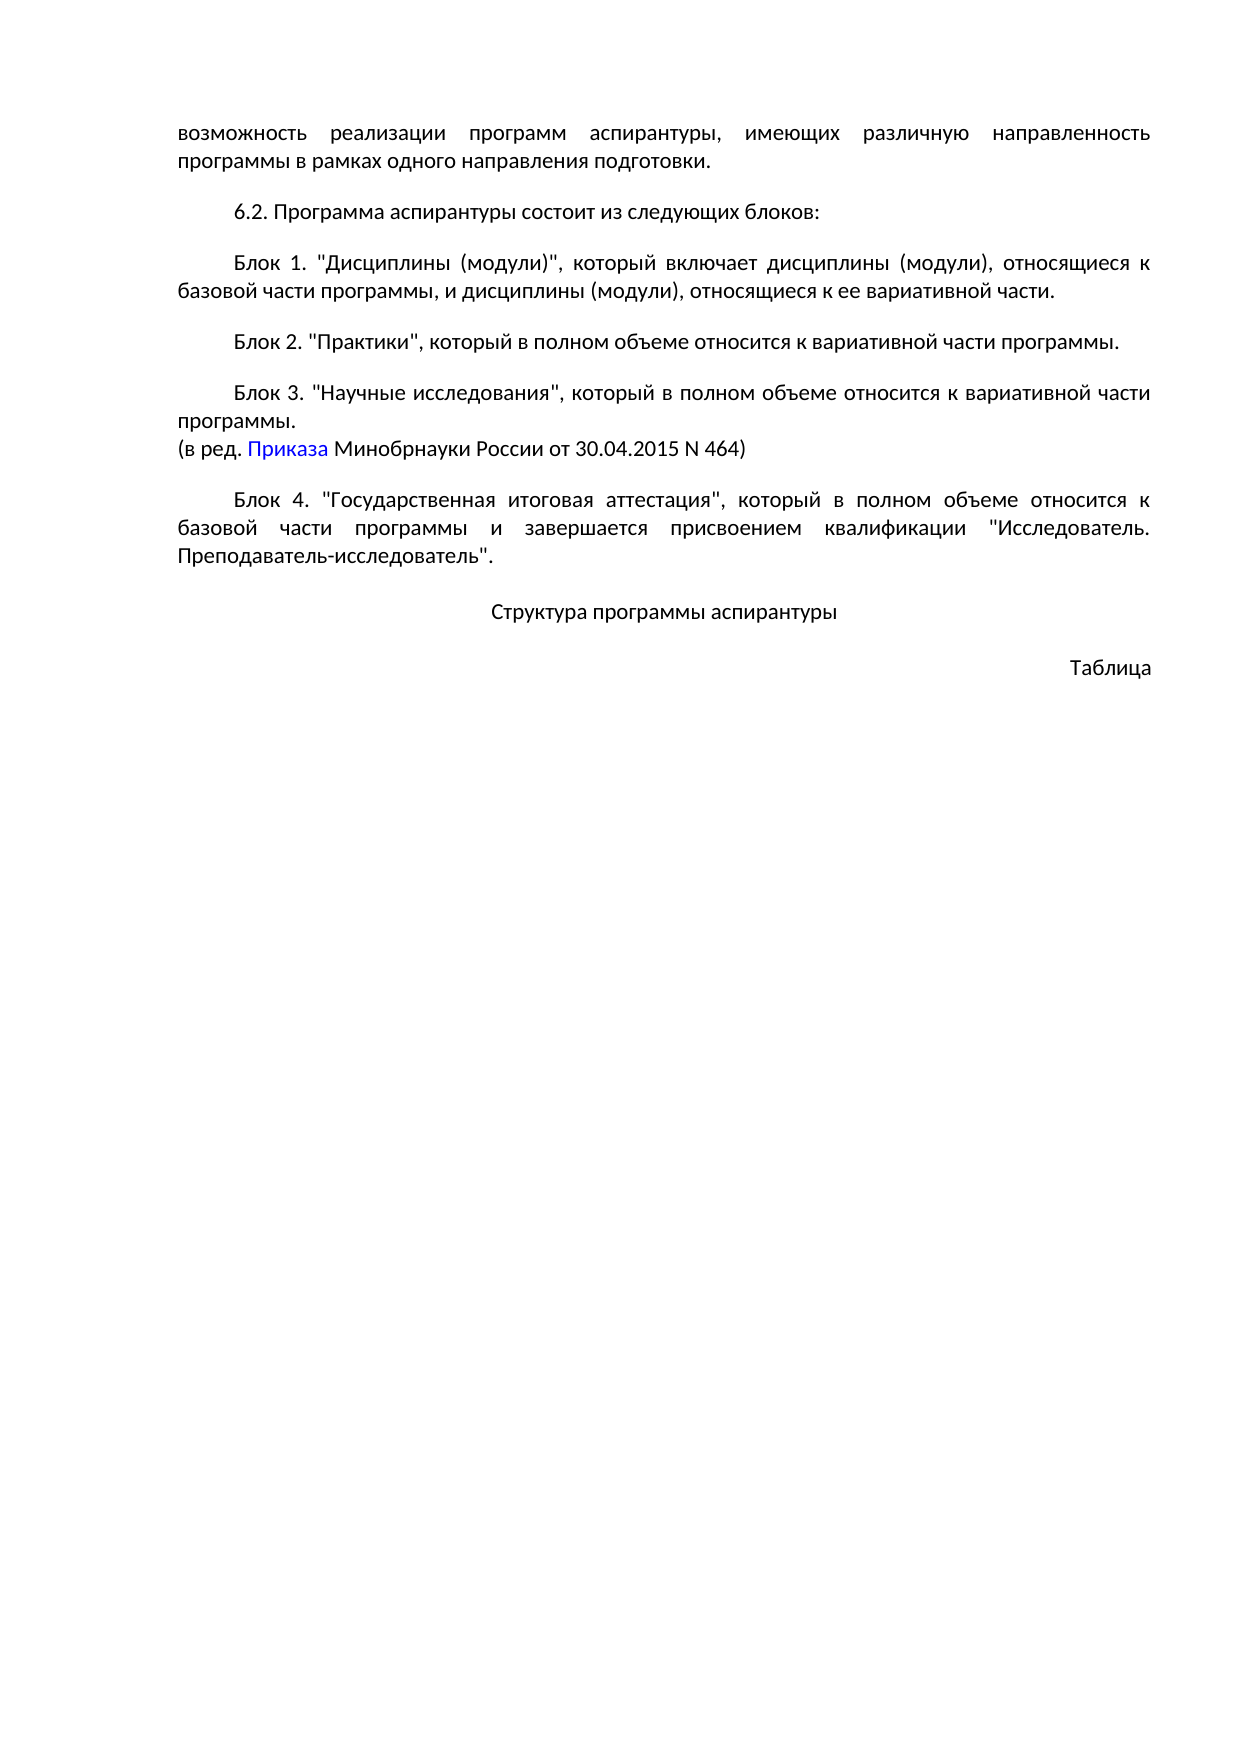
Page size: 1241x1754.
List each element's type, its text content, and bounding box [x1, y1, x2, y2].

text Блок 1. "Дисциплины (модули)", который включает дисциплины (модули), относящиеся к базовой части программы, и дисциплины (модули), относящиеся к ее вариативной части. [177, 248, 1152, 304]
text Структура программы аспирантуры [177, 597, 1152, 625]
text Блок 4. "Государственная итоговая аттестация", который в полном объеме относится к базовой части программы и завершается присвоением квалификации "Исследователь. Преподаватель-исследователь". [177, 485, 1152, 569]
text 6.2. Программа аспирантуры состоит из следующих блоков: [177, 197, 1152, 225]
text (в ред. Приказа Минобрнауки России от 30.04.2015 N 464) [177, 434, 1152, 462]
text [177, 118, 1152, 174]
text Блок 3. "Научные исследования", который в полном объеме относится к вариативной части программы. [177, 378, 1152, 434]
text Блок 2. "Практики", который в полном объеме относится к вариативной части программы. [177, 327, 1152, 355]
text Таблица [177, 653, 1152, 681]
